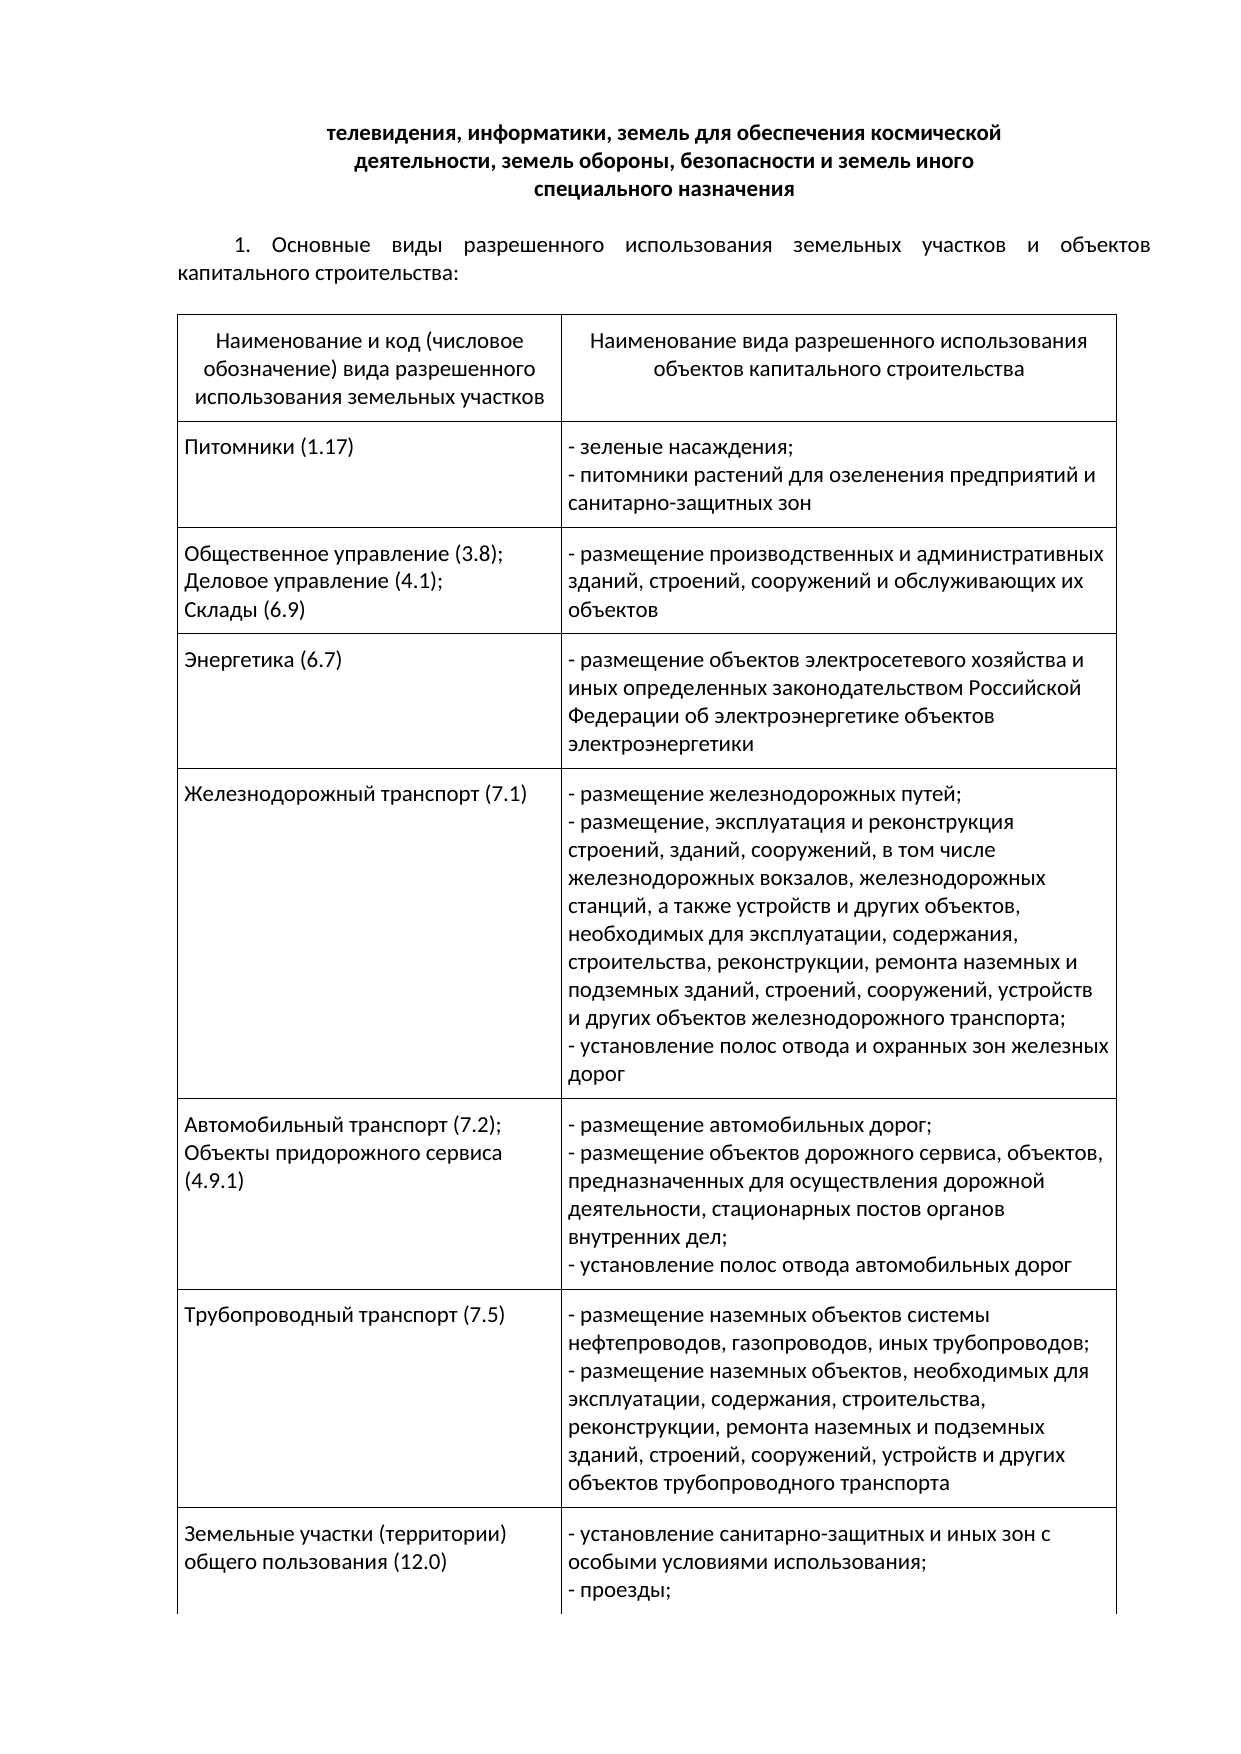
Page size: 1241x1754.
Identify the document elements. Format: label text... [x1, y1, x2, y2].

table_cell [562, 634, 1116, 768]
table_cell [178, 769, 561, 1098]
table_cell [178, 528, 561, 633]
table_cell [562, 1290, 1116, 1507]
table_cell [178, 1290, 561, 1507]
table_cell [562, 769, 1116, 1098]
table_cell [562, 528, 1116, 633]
title деятельности, земель обороны, безопасности и земель иного [177, 146, 1152, 174]
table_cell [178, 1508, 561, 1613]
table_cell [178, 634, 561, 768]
title специального назначения [177, 174, 1152, 202]
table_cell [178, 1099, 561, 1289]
title телевидения, информатики, земель для обеспечения космической [177, 118, 1152, 146]
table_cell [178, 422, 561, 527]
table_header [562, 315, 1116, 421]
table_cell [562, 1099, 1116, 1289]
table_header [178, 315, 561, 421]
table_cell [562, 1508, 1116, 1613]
text 1. Основные виды разрешенного использования земельных участков и объектов капитального строительства: [177, 230, 1152, 286]
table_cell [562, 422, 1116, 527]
